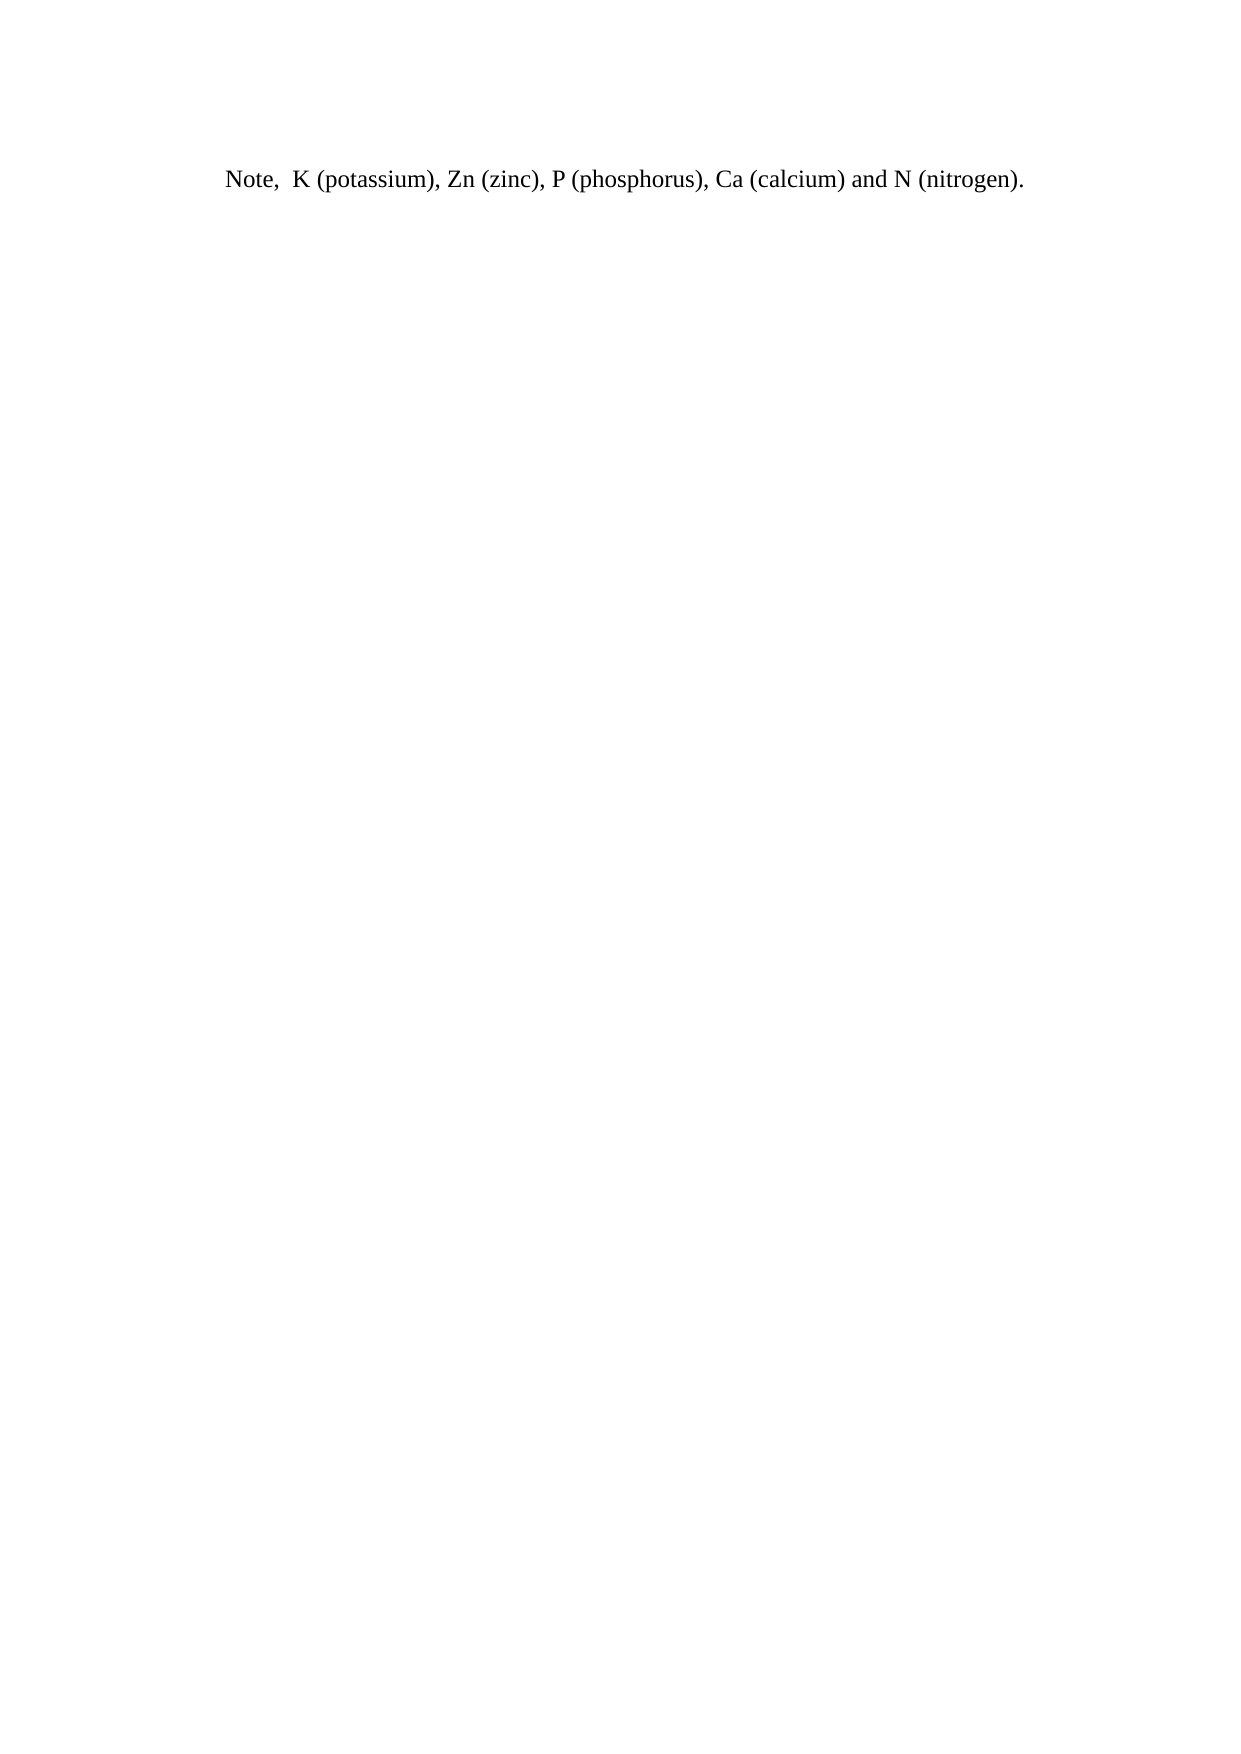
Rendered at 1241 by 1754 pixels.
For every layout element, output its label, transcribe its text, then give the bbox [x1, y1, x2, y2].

text Note, K (potassium), Zn (zinc), P (phosphorus), Ca (calcium) and N (nitrogen). [187, 162, 1053, 194]
